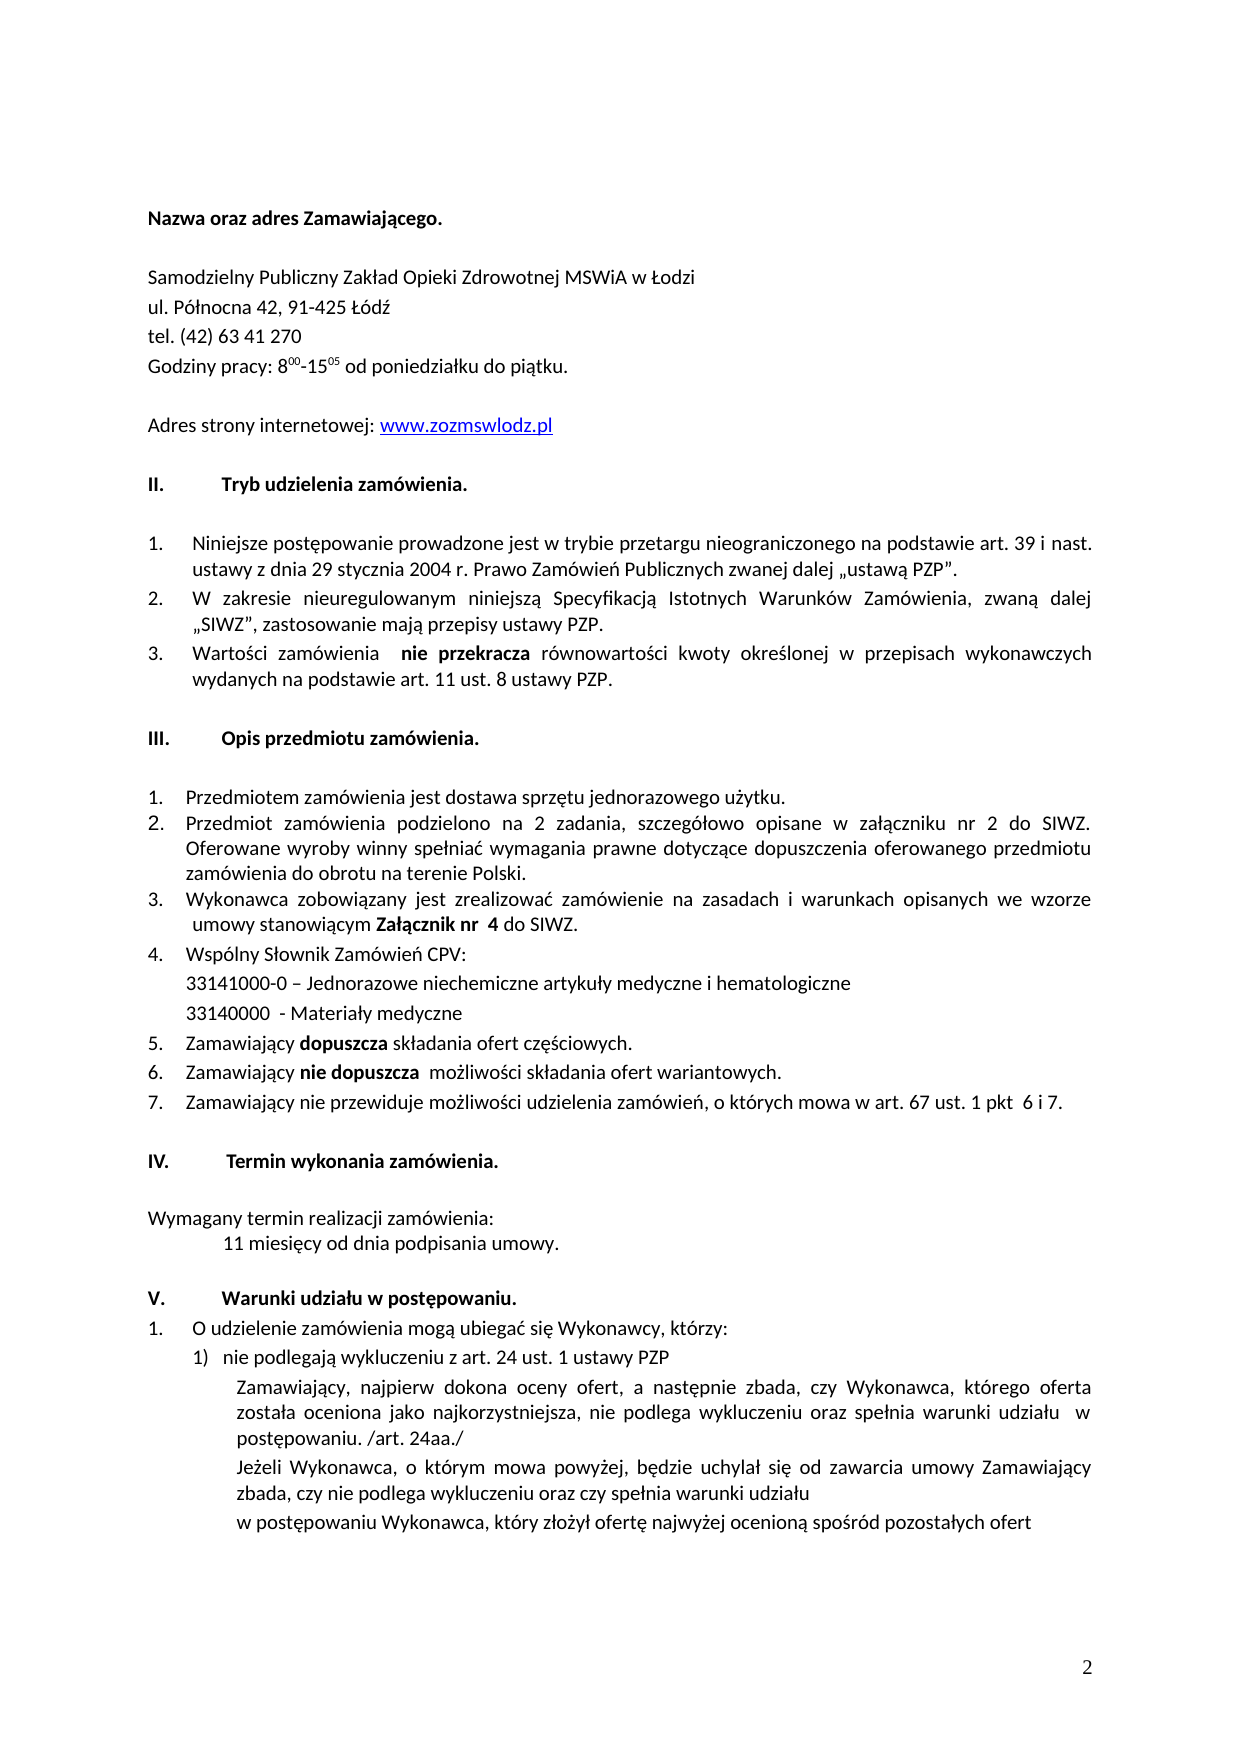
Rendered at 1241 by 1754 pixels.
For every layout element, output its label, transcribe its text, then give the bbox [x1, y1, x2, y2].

text 33140000 - Materiały medyczne [186, 1000, 1092, 1026]
list Zamawiający dopuszcza składania ofert częściowych. [148, 1030, 1092, 1055]
list W zakresie nieuregulowanym niniejszą Specyfikacją Istotnych Warunków Zamówienia, zwaną dalej „SIWZ”, zastosowanie mają przepisy ustawy PZP. [148, 586, 1092, 636]
text w postępowaniu Wykonawca, który złożył ofertę najwyżej ocenioną spośród pozostałych ofert [236, 1509, 1092, 1535]
text II. Tryb udzielenia zamówienia. [148, 471, 1092, 497]
list nie podlegają wykluczeniu z art. 24 ust. 1 ustawy PZP [192, 1344, 1092, 1370]
text ul. Północna 42, 91-425 Łódź [148, 294, 1092, 319]
text V. Warunki udziału w postępowaniu. [148, 1285, 1092, 1311]
text 33141000-0 – Jednorazowe niechemiczne artykuły medyczne i hematologiczne [186, 971, 1092, 996]
text Zamawiający, najpierw dokona oceny ofert, a następnie zbada, czy Wykonawca, którego oferta została oceniona jako najkorzystniejsza, nie podlega wykluczeniu oraz spełnia warunki udziału w postępowaniu. /art. 24aa./ [236, 1374, 1092, 1450]
text Samodzielny Publiczny Zakład Opieki Zdrowotnej MSWiA w Łodzi [148, 264, 1092, 290]
list Niniejsze postępowanie prowadzone jest w trybie przetargu nieograniczonego na podstawie art. 39 i nast. ustawy z dnia 29 stycznia 2004 r. Prawo Zamówień Publicznych zwanej dalej „ustawą PZP”. [148, 531, 1092, 581]
list O udzielenie zamówienia mogą ubiegać się Wykonawcy, którzy: [148, 1315, 1092, 1340]
text Nazwa oraz adres Zamawiającego. [148, 205, 1092, 231]
list Zamawiający nie dopuszcza możliwości składania ofert wariantowych. [148, 1059, 1092, 1085]
list Wartości zamówienia nie przekracza równowartości kwoty określonej w przepisach wykonawczych wydanych na podstawie art. 11 ust. 8 ustawy PZP. [148, 641, 1092, 691]
text Adres strony internetowej: www.zozmswlodz.pl [148, 412, 1092, 438]
text 11 miesięcy od dnia podpisania umowy. [223, 1230, 1092, 1256]
list Wykonawca zobowiązany jest zrealizować zamówienie na zasadach i warunkach opisanych we wzorze umowy stanowiącym Załącznik nr 4 do SIWZ. [148, 886, 1092, 937]
text tel. (42) 63 41 270 [148, 323, 1092, 349]
text Jeżeli Wykonawca, o którym mowa powyżej, będzie uchylał się od zawarcia umowy Zamawiający zbada, czy nie podlega wykluczeniu oraz czy spełnia warunki udziału [236, 1454, 1092, 1505]
list Zamawiający nie przewiduje możliwości udzielenia zamówień, o których mowa w art. 67 ust. 1 pkt 6 i 7. [148, 1089, 1092, 1114]
list Przedmiotem zamówienia jest dostawa sprzętu jednorazowego użytku. [148, 784, 1092, 810]
text Godziny pracy: 800-1505 od poniedziałku do piątku. [148, 353, 1092, 378]
list Przedmiot zamówienia podzielono na 2 zadania, szczegółowo opisane w załączniku nr 2 do SIWZ. Oferowane wyroby winny spełniać wymagania prawne dotyczące dopuszczenia oferowanego przedmiotu zamówienia do obrotu na terenie Polski. [148, 810, 1092, 886]
list Wspólny Słownik Zamówień CPV: [148, 941, 1092, 966]
subtitle IV. Termin wykonania zamówienia. [148, 1148, 1092, 1173]
text III. Opis przedmiotu zamówienia. [148, 725, 1092, 751]
text Wymagany termin realizacji zamówienia: [148, 1205, 1092, 1230]
